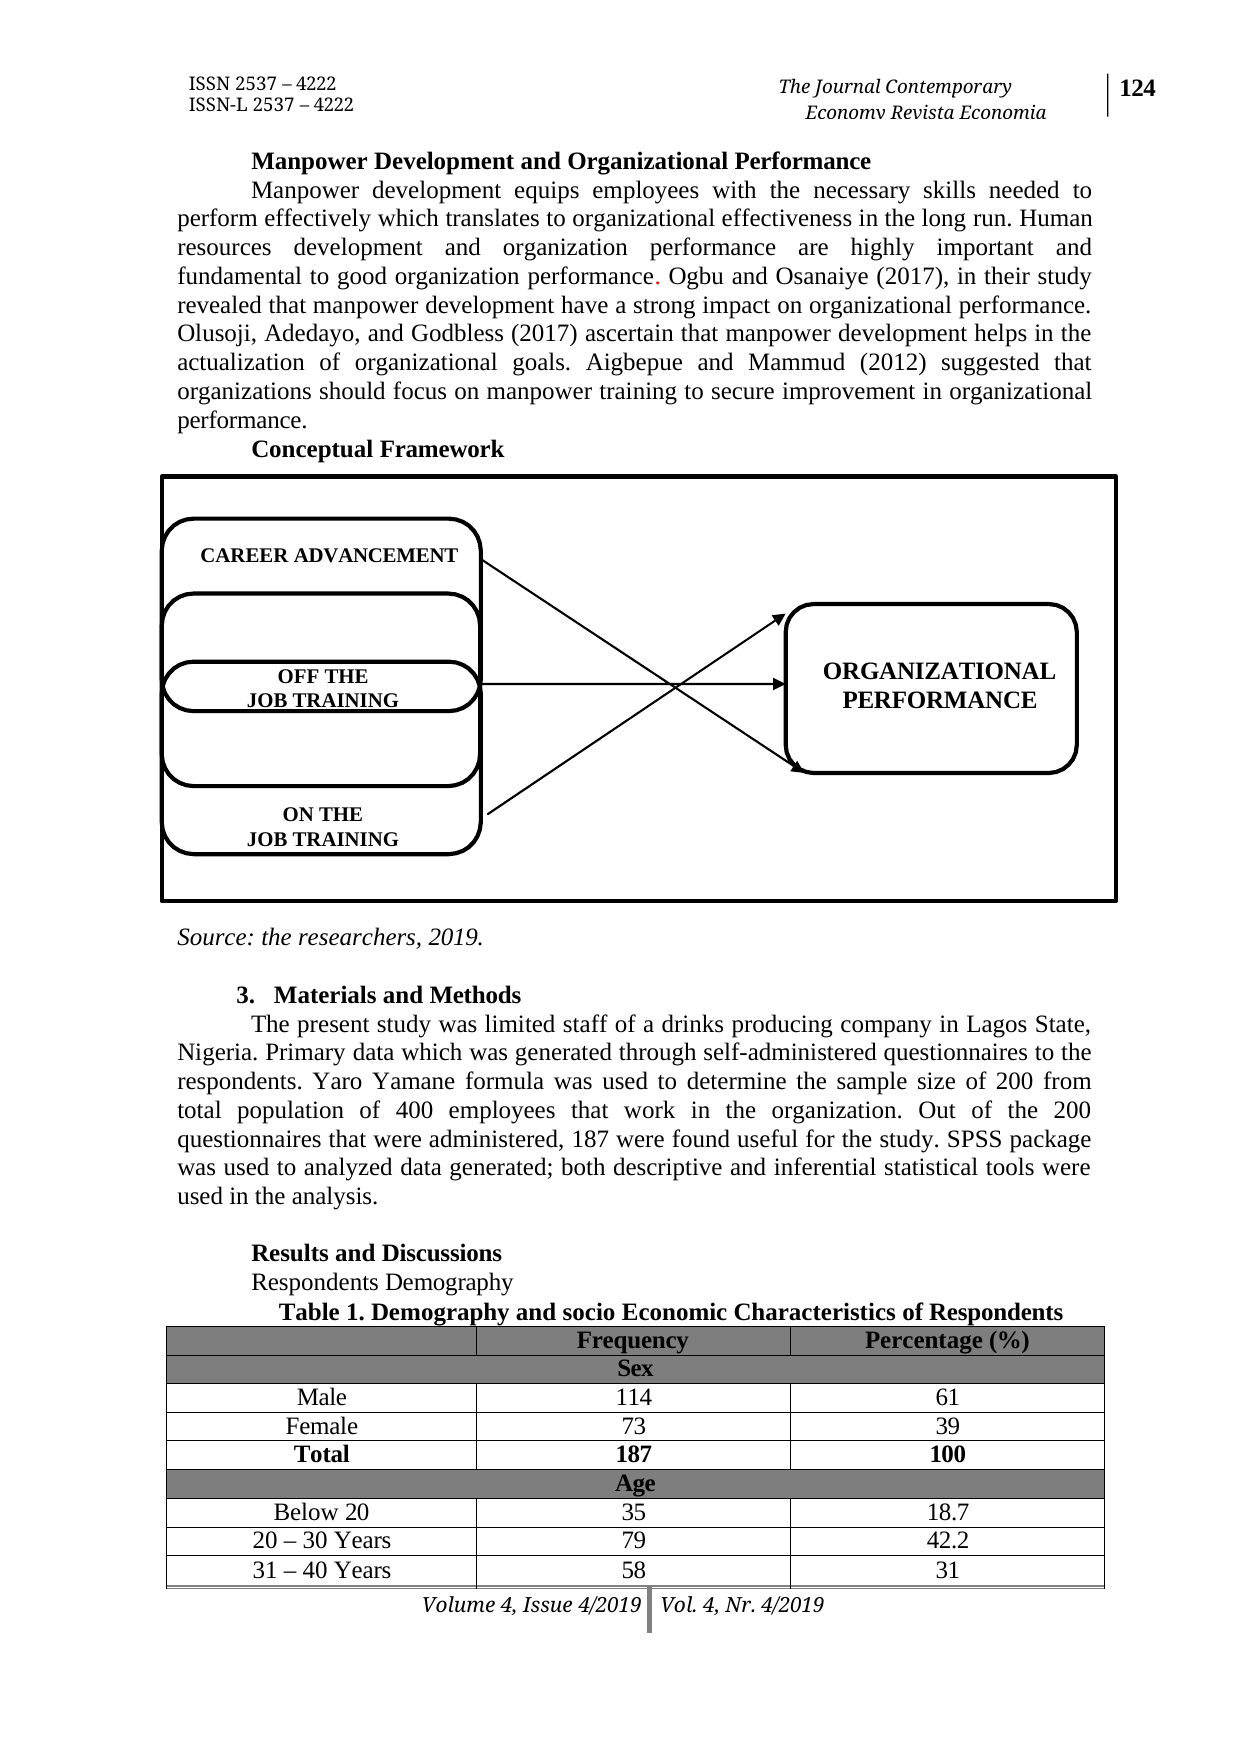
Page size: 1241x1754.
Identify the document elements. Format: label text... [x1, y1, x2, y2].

table_header Frequency [477, 1327, 790, 1355]
text Manpower development equips employees with the necessary skills needed to perform effectively which translates to organizational effectiveness in the long run. Human resources development and organization performance are highly important and fundamental to good organization performance. Ogbu and Osanaiye (2017), in their study revealed that manpower development have a strong impact on organizational performance. Olusoji, Adedayo, and Godbless (2017) ascertain that manpower development helps in the actualization of organizational goals. Aigbepue and Mammud (2012) suggested that organizations should focus on manpower training to secure improvement in organizational performance. [177, 175, 1093, 433]
text The present study was limited staff of a drinks producing company in Lagos State, Nigeria. Primary data which was generated through self-administered questionnaires to the respondents. Yaro Yamane formula was used to determine the sample size of 200 from total population of 400 employees that work in the organization. Out of the 200 questionnaires that were administered, 187 were found useful for the study. SPSS package was used to analyzed data generated; both descriptive and inferential statistical tools were used in the analysis. [177, 1009, 1092, 1210]
table_cell 61 [791, 1384, 1104, 1412]
table_cell 42.2 [791, 1528, 1104, 1555]
table_cell 39 [791, 1413, 1104, 1440]
table_cell Below 20 [167, 1499, 476, 1527]
table_cell 73 [477, 1413, 790, 1440]
subtitle Materials and Methods [236, 980, 1107, 1009]
text Respondents Demography [251, 1267, 1107, 1296]
subtitle Results and Discussions [251, 1239, 1107, 1267]
table_cell Volume 4, Issue 4/2019 [166, 1589, 647, 1633]
table_cell 79 [477, 1528, 790, 1555]
table_cell Vol. 4, Nr. 4/2019 [652, 1589, 1104, 1633]
table_cell 31 [791, 1556, 1104, 1585]
subtitle Manpower Development and Organizational Performance [251, 146, 1107, 175]
table_header Percentage (%) [791, 1327, 1104, 1355]
subtitle Table 1. Demography and socio Economic Characteristics of Respondents [278, 1297, 1107, 1325]
table_cell 31 – 40 Years [167, 1556, 476, 1585]
table_cell 20 – 30 Years [167, 1528, 476, 1555]
table_cell Age [167, 1470, 1104, 1498]
table_cell Male [167, 1384, 476, 1412]
table_cell 114 [477, 1384, 790, 1412]
subtitle Conceptual Framework [251, 434, 1107, 462]
table_cell Total [167, 1441, 476, 1469]
table_header [167, 1327, 476, 1355]
text Source: the researchers, 2019. [177, 922, 1107, 951]
table_cell Female [167, 1413, 476, 1440]
table_cell 58 [477, 1556, 790, 1585]
table_cell 18.7 [791, 1499, 1104, 1527]
table_cell Sex [167, 1356, 1104, 1383]
table_cell 35 [477, 1499, 790, 1527]
table_cell 100 [791, 1441, 1104, 1469]
table_cell 187 [477, 1441, 790, 1469]
